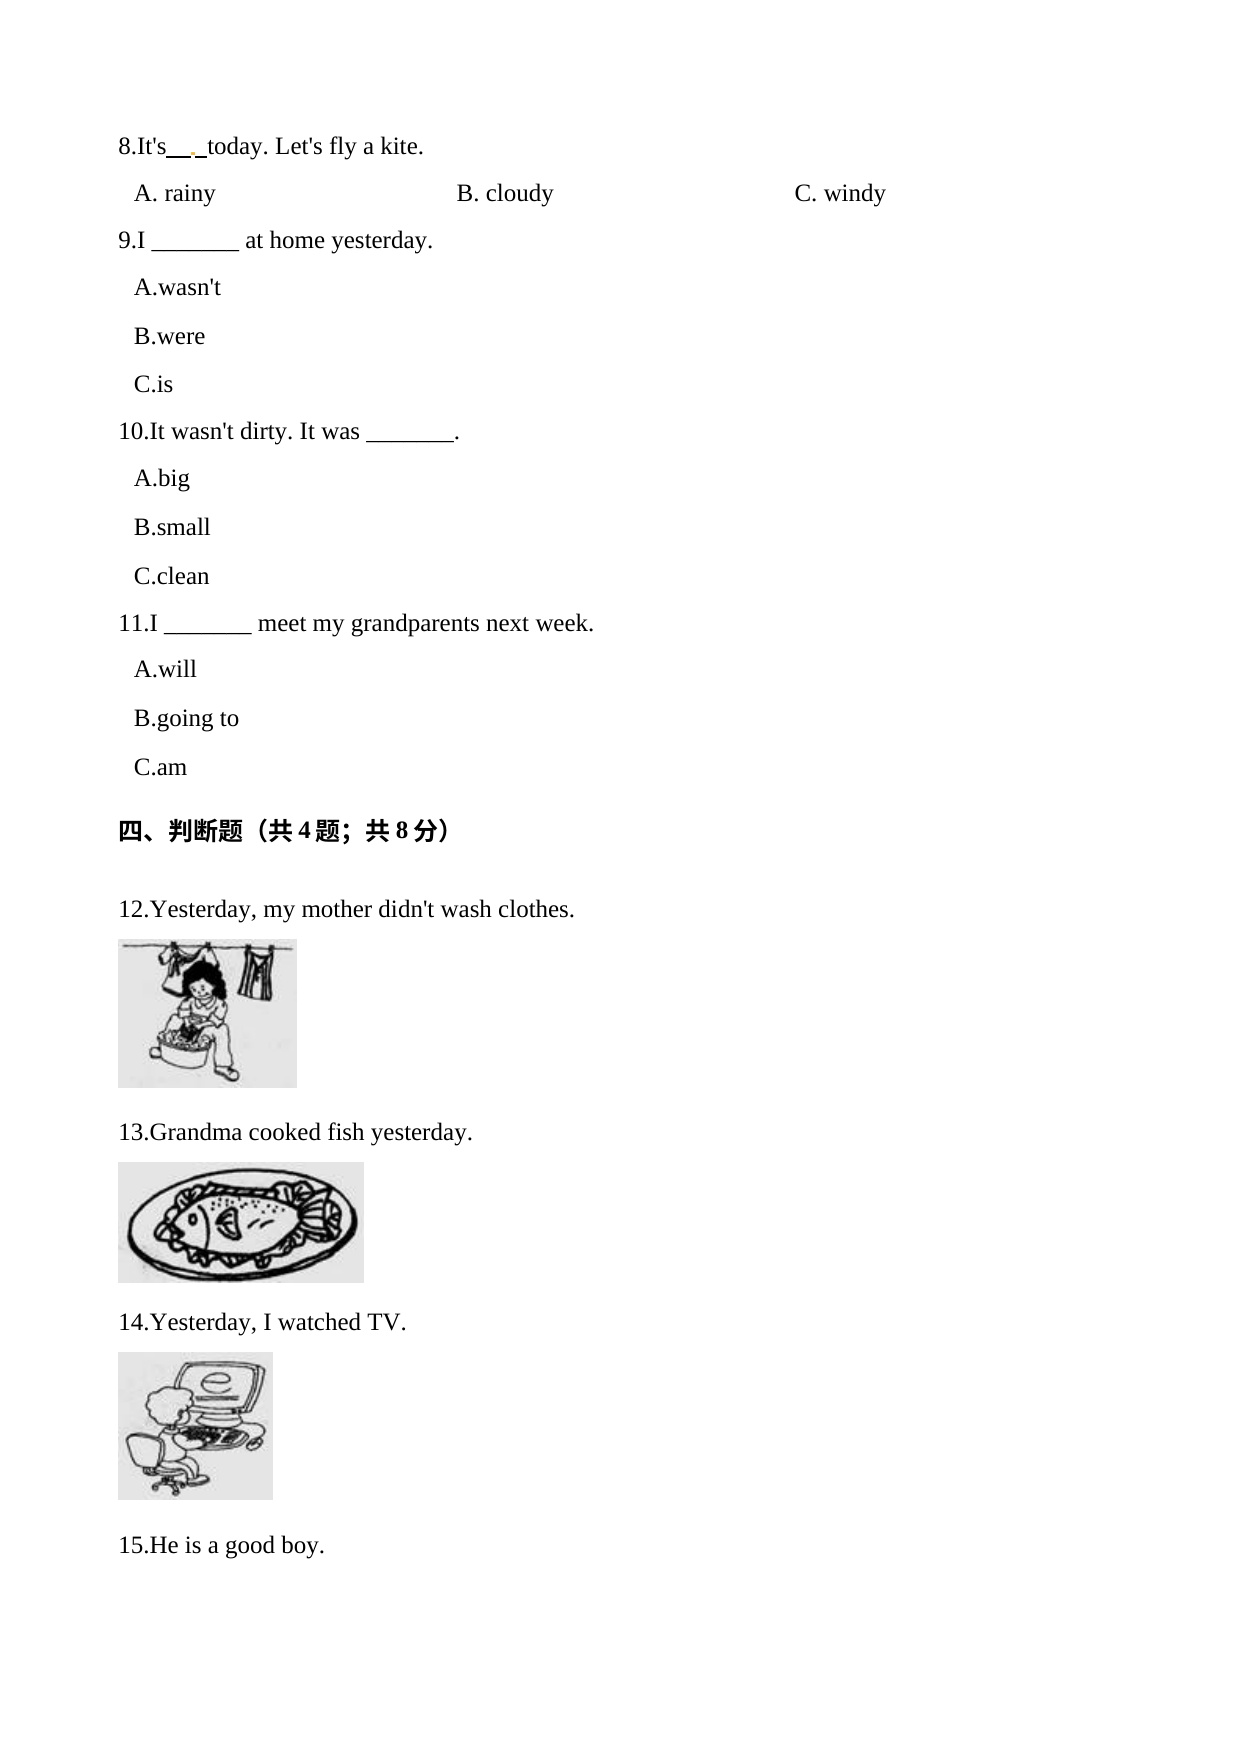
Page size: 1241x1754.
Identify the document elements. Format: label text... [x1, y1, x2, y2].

text 8.It's today. Let's fly a kite. [118, 129, 1122, 162]
text 9.I _______ at home yesterday. [118, 223, 1122, 256]
text 四、判断题（共4题；共8分） [118, 797, 1122, 862]
text 14.Yesterday, I watched TV. [118, 1306, 1122, 1338]
text A.big B.small C.clean [134, 461, 1122, 591]
text 11.I _______ meet my grandparents next week. [118, 606, 1122, 638]
picture [118, 939, 297, 1088]
text 12.Yesterday, my mother didn't wash clothes. [118, 893, 1122, 925]
text 10.It wasn't dirty. It was _______. [118, 414, 1122, 447]
text A.will B.going to C.am [134, 653, 1122, 783]
picture [118, 1162, 364, 1283]
picture [118, 1352, 273, 1500]
text 13.Grandma cooked fish yesterday. [118, 1115, 1122, 1148]
text A.wasn't B.were C.is [134, 270, 1122, 400]
text 15.He is a good boy. [118, 1528, 1122, 1561]
text A. rainy B. cloudy C. windy [134, 176, 1122, 209]
